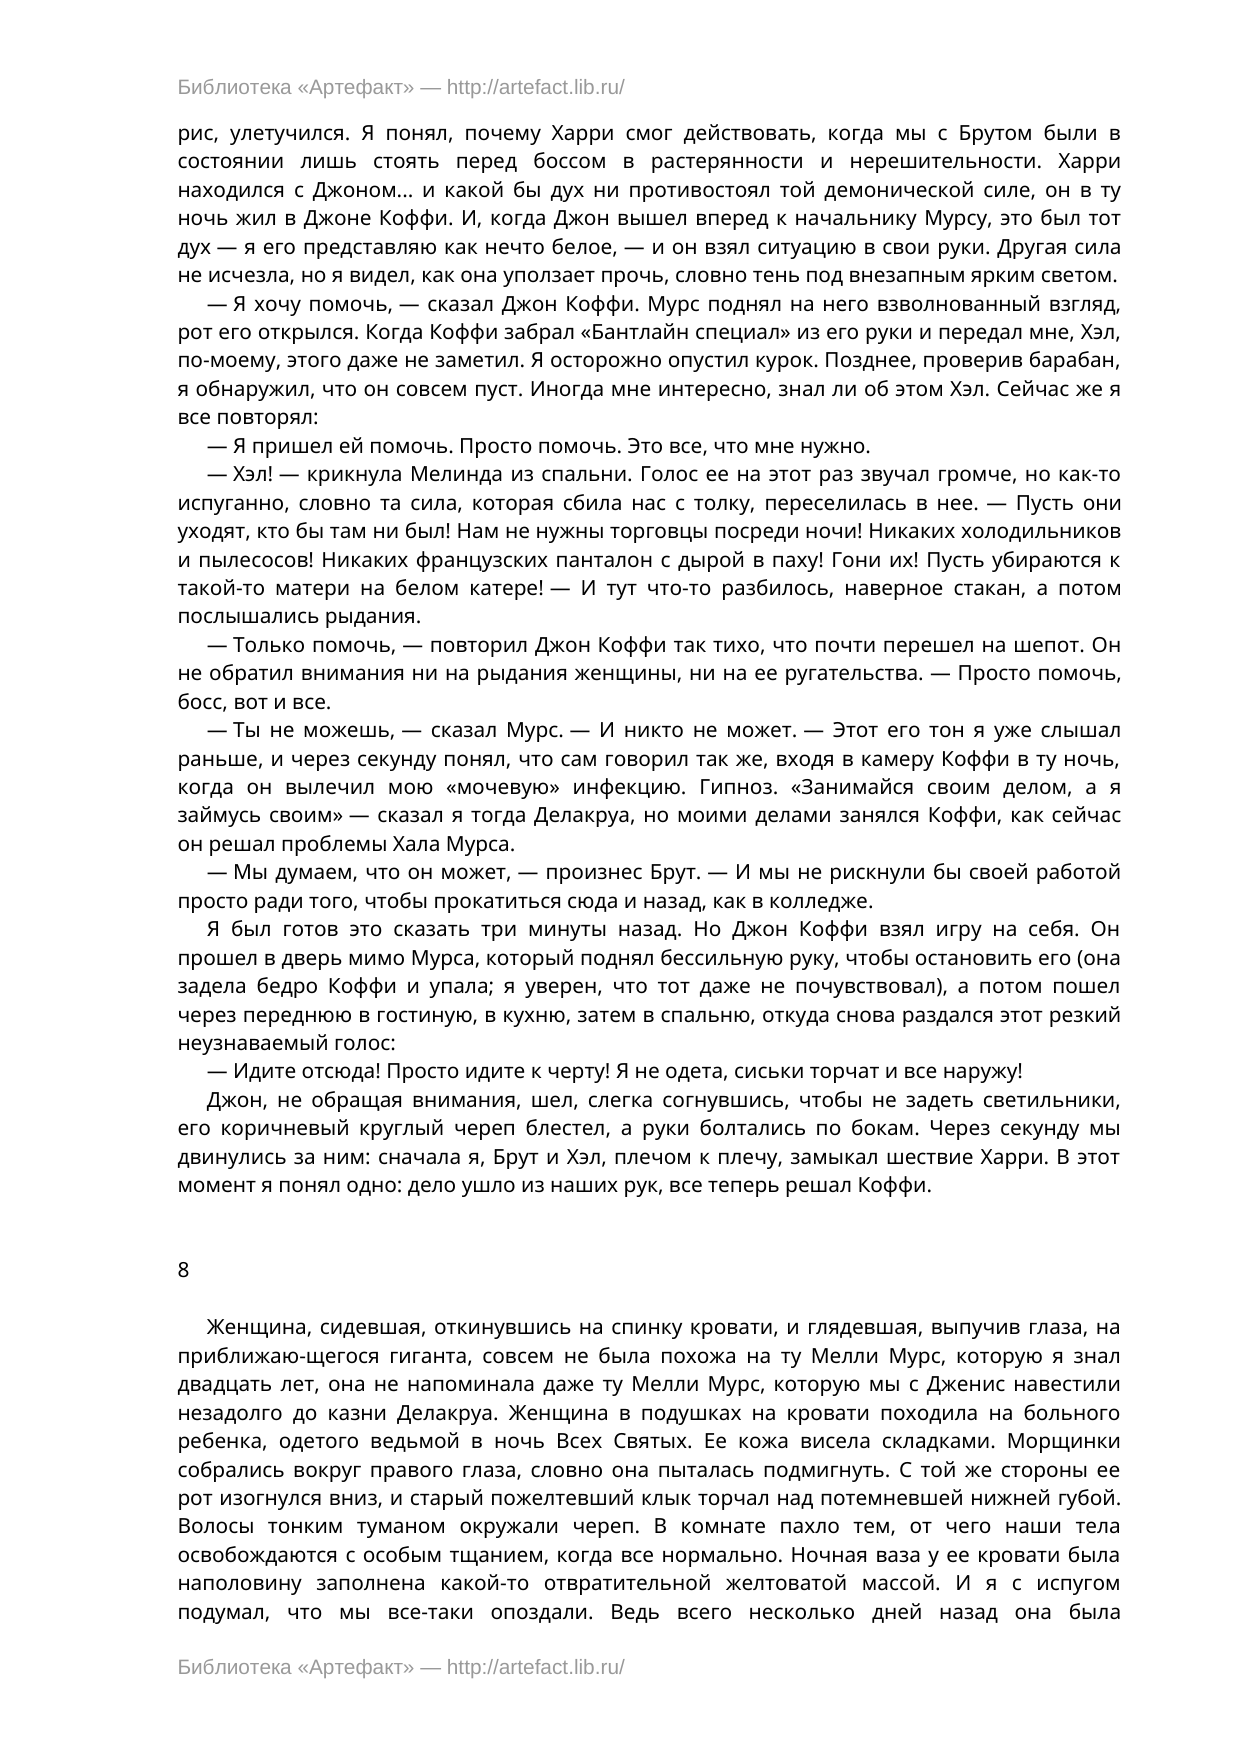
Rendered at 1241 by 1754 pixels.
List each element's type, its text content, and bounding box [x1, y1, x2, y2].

text 8 [177, 1256, 1122, 1284]
text Я был готов это сказать три минуты назад. Но Джон Коффи взял игру на себя. Он прошел в дверь мимо Мурса, который поднял бессильную руку, чтобы остановить его (она задела бедро Коффи и упала; я уверен, что тот даже не почувствовал), а потом пошел через переднюю в гостиную, в кухню, затем в спальню, откуда снова раздался этот резкий неузнаваемый голос: [177, 914, 1122, 1057]
text — Я пришел ей помочь. Просто помочь. Это все, что мне нужно. [177, 431, 1122, 459]
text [177, 1312, 1122, 1625]
text — Хэл! — крикнула Мелинда из спальни. Голос ее на этот раз звучал громче, но как-то испуганно, словно та сила, которая сбила нас с толку, переселилась в нее. — Пусть они уходят, кто бы там ни был! Нам не нужны торговцы посреди ночи! Никаких холодильников и пылесосов! Никаких французских панталон с дырой в паху! Гони их! Пусть убираются к такой-то матери на белом катере! — И тут что-то разбилось, наверное стакан, а потом послышались рыдания. [177, 459, 1122, 630]
text — Ты не можешь, — сказал Мурс. — И никто не может. — Этот его тон я уже слышал раньше, и через секунду понял, что сам говорил так же, входя в камеру Коффи в ту ночь, когда он вылечил мою «мочевую» инфекцию. Гипноз. «Занимайся своим делом, а я займусь своим» — сказал я тогда Делакруа, но моими делами занялся Коффи, как сейчас он решал проблемы Хала Мурса. [177, 715, 1122, 857]
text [177, 118, 1122, 289]
text — Я хочу помочь, — сказал Джон Коффи. Мурс поднял на него взволнованный взгляд, рот его открылся. Когда Коффи забрал «Бантлайн специал» из его руки и передал мне, Хэл, по-моему, этого даже не заметил. Я осторожно опустил курок. Позднее, проверив барабан, я обнаружил, что он совсем пуст. Иногда мне интересно, знал ли об этом Хэл. Сейчас же я все повторял: [177, 289, 1122, 431]
text — Только помочь, — повторил Джон Коффи так тихо, что почти перешел на шепот. Он не обратил внимания ни на рыдания женщины, ни на ее ругательства. — Просто помочь, босс, вот и все. [177, 630, 1122, 715]
text Джон, не обращая внимания, шел, слегка согнувшись, чтобы не задеть светильники, его коричневый круглый череп блестел, а руки болтались по бокам. Через секунду мы двинулись за ним: сначала я, Брут и Хэл, плечом к плечу, замыкал шествие Харри. В этот момент я понял одно: дело ушло из наших рук, все теперь решал Коффи. [177, 1085, 1122, 1199]
text — Мы думаем, что он может, — произнес Брут. — И мы не рискнули бы своей работой просто ради того, чтобы прокатиться сюда и назад, как в колледже. [177, 857, 1122, 914]
text — Идите отсюда! Просто идите к черту! Я не одета, сиськи торчат и все наружу! [177, 1057, 1122, 1085]
